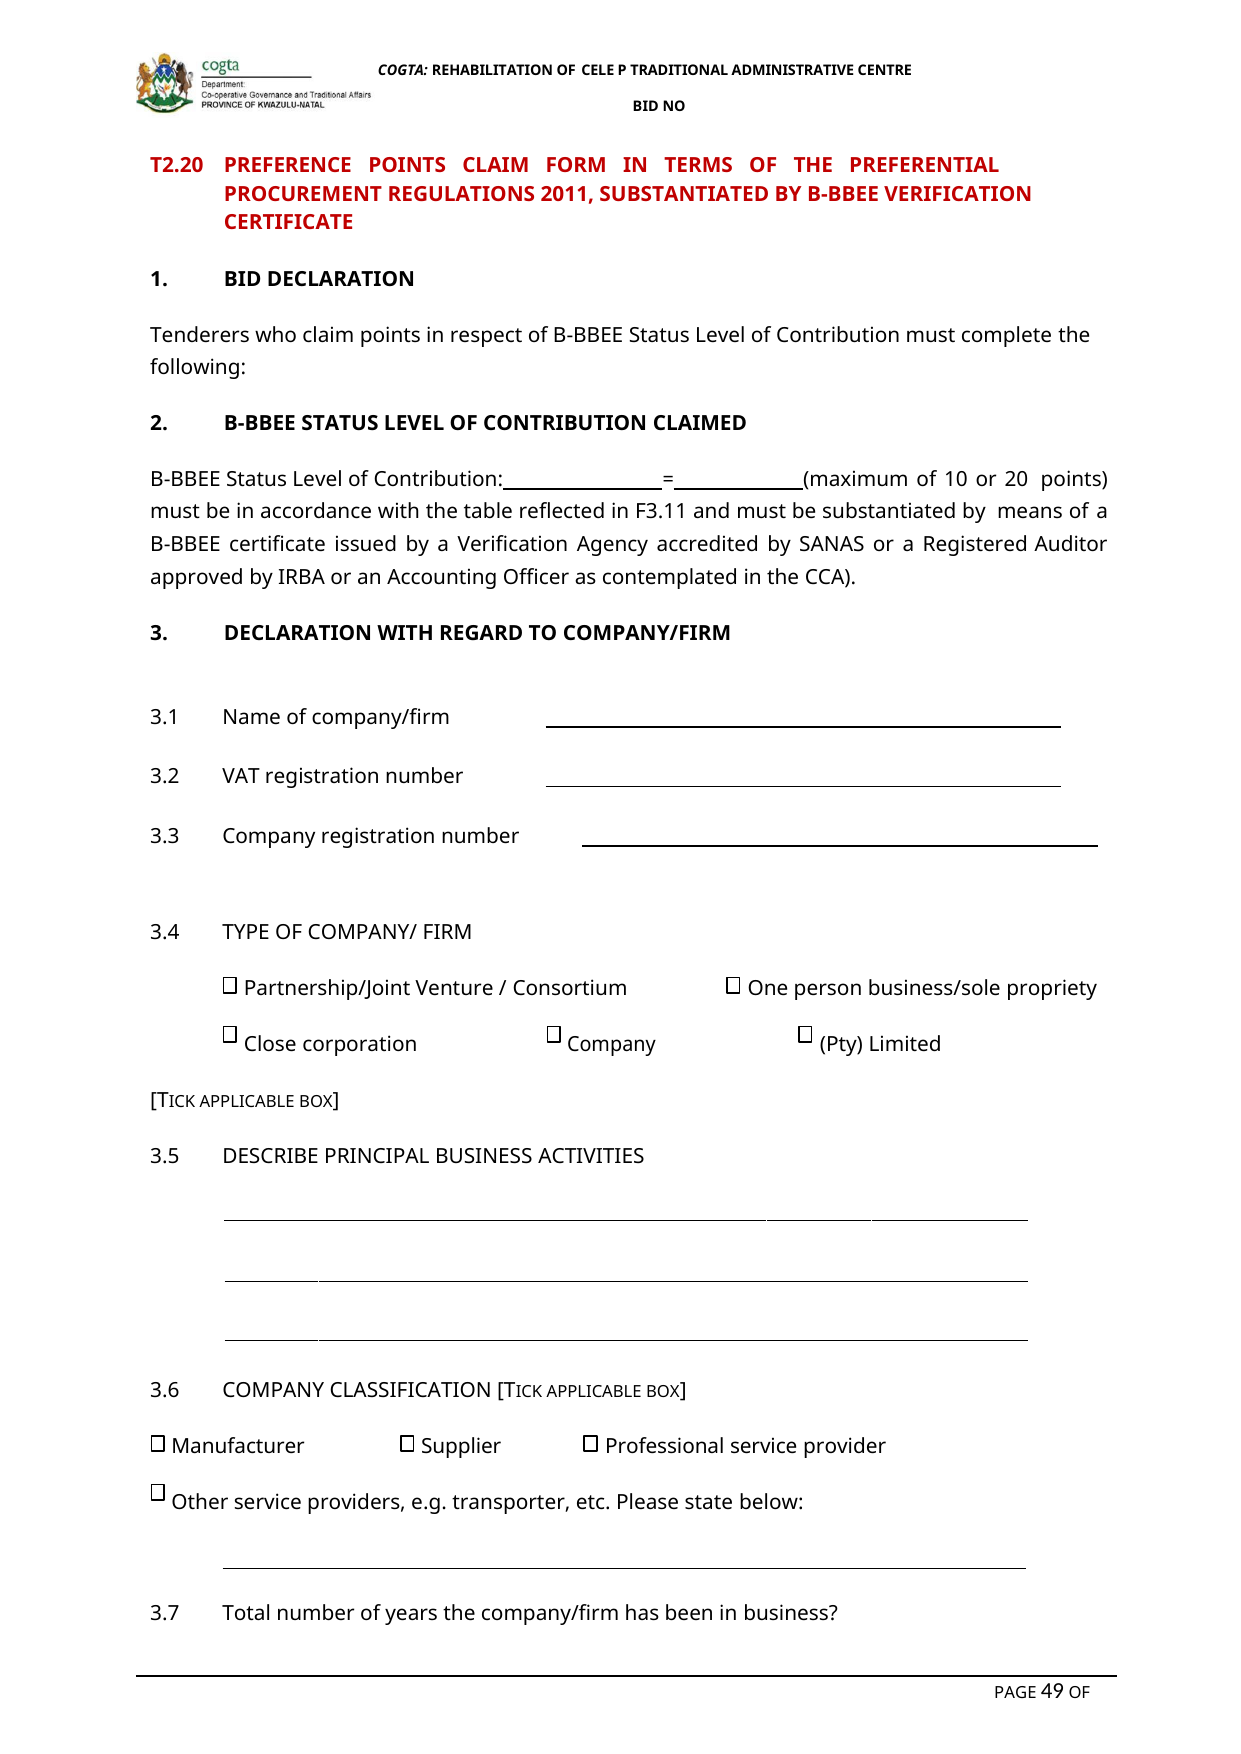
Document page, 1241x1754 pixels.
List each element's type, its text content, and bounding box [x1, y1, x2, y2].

subtitle B-BBEE STATUS LEVEL OF CONTRIBUTION CLAIMED [150, 408, 1130, 437]
list COMPANY CLASSIFICATION [TICK APPLICABLE BOX] [150, 1375, 1093, 1404]
text Partnership/Joint Venture / Consortium One person business/sole propriety Close corporation Company (Pty) Limited [244, 973, 1098, 1057]
list TYPE OF COMPANY/ FIRM [150, 917, 1093, 946]
text [TICK APPLICABLE BOX] [150, 1085, 1093, 1114]
text B-BBEE Status Level of Contribution: = (maximum of 10 or 20 points) must be in accordance with the table reflected in F3.11 and must be substantiated by means of a B-BBEE certificate issued by a Verification Agency accredited by SANAS or a Registered Auditor approved by IRBA or an Accounting Officer as contemplated in the CCA). [150, 464, 1108, 590]
text Tenderers who claim points in respect of B-BBEE Status Level of Contribution must complete the following: [150, 320, 1106, 381]
text Manufacturer Supplier Professional service provider Other service providers, e.g. transporter, etc. Please state below: [171, 1431, 888, 1516]
list BID DECLARATION [150, 264, 1130, 293]
subtitle DECLARATION WITH REGARD TO COMPANY/FIRM [150, 618, 1130, 646]
list DESCRIBE PRINCIPAL BUSINESS ACTIVITIES [150, 1141, 1093, 1169]
list Name of company/firm [150, 702, 1130, 731]
picture [136, 52, 379, 118]
list Total number of years the company/firm has been in business? [150, 1598, 1093, 1626]
list VAT registration number [150, 762, 1093, 790]
list Company registration number [150, 821, 1106, 849]
subtitle T2.20 PREFERENCE POINTS CLAIM FORM IN TERMS OF THE PREFERENTIAL PROCUREMENT REGULATIONS 2011, SUBSTANTIATED BY B-BBEE VERIFICATION CERTIFICATE [150, 150, 1113, 236]
